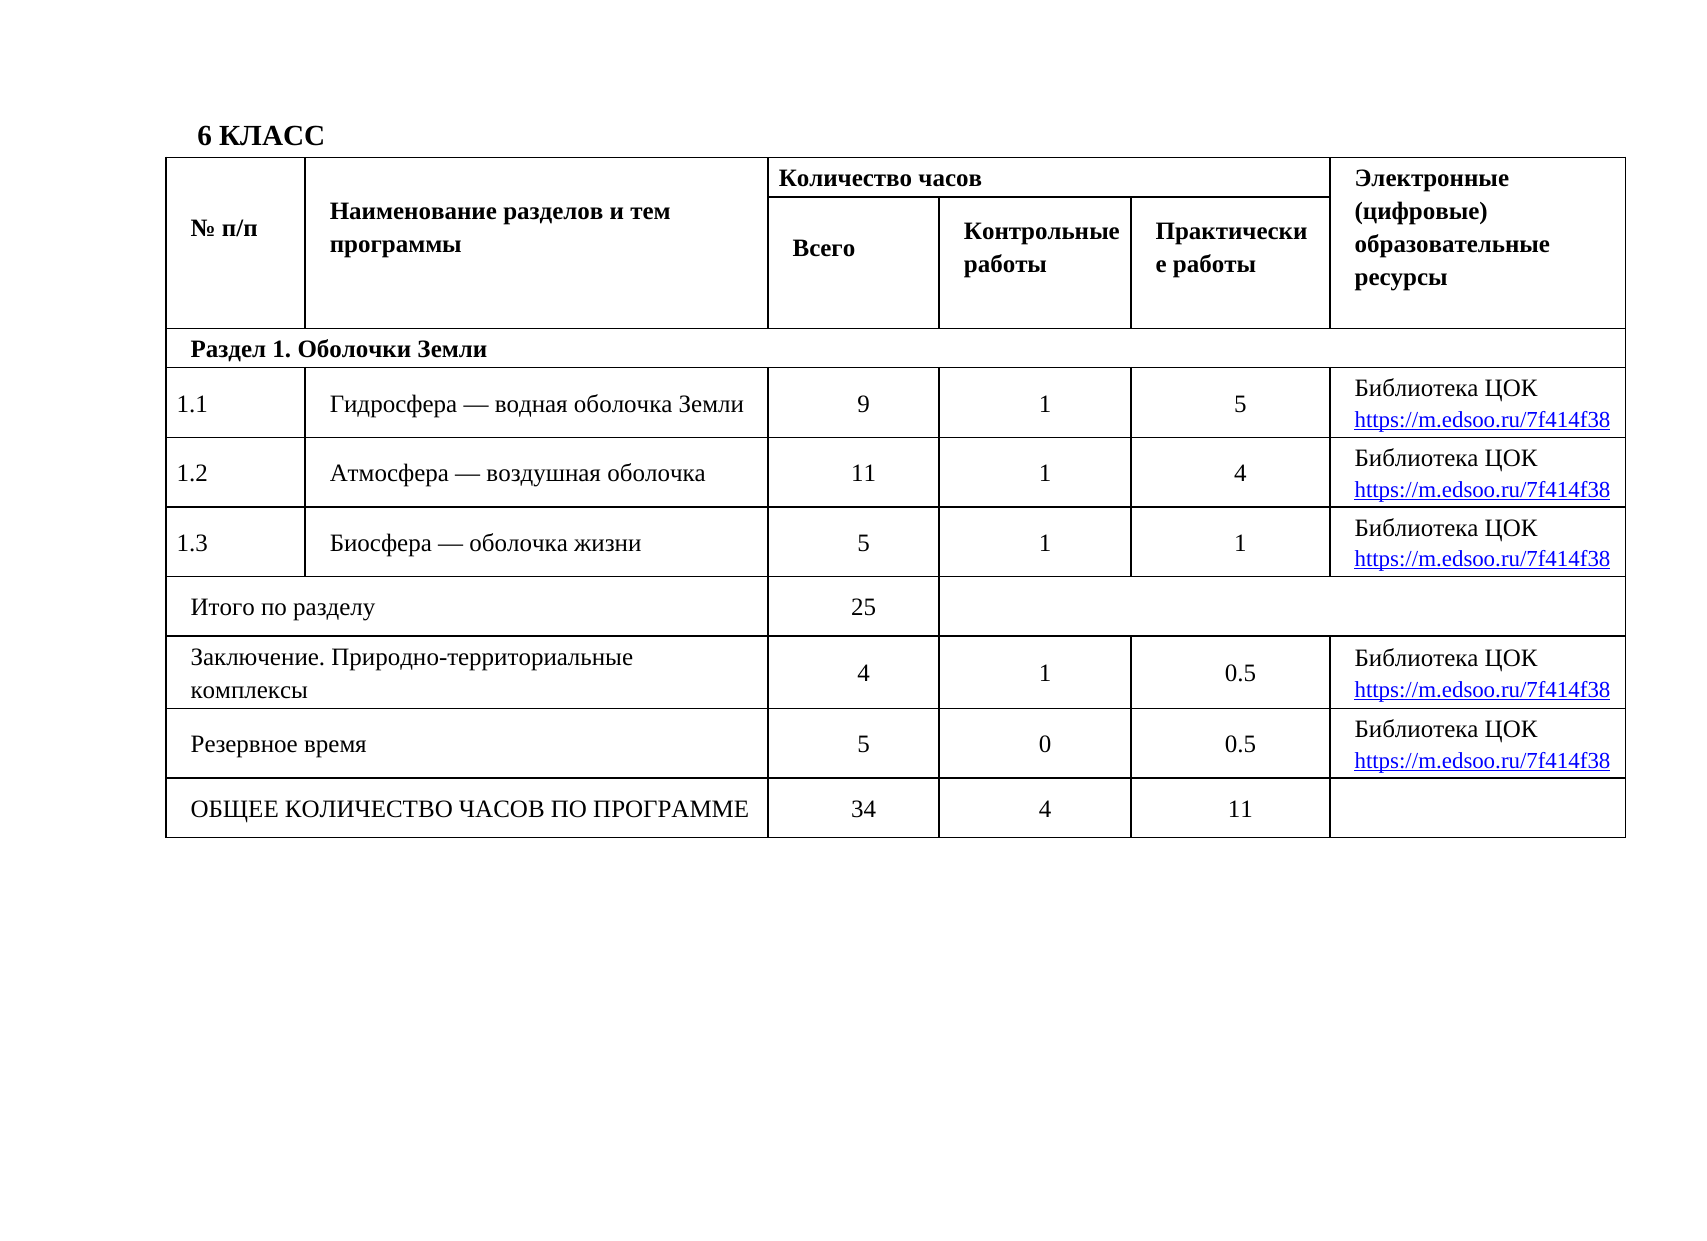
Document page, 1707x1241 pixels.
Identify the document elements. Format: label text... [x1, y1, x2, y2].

table_cell Резервное время [167, 709, 767, 777]
table_cell Биосфера — оболочка жизни [306, 508, 767, 576]
table_cell Атмосфера — воздушная оболочка [306, 438, 767, 506]
table_cell Раздел 1. Оболочки Земли [167, 329, 1625, 367]
table_cell 4 [940, 779, 1130, 836]
table_cell 1.2 [167, 438, 304, 506]
table_cell 1.1 [167, 368, 304, 436]
table_cell 34 [769, 779, 938, 836]
table_cell 9 [769, 368, 938, 436]
table_cell Контрольные работы [940, 198, 1130, 327]
table_cell 0.5 [1132, 709, 1329, 777]
table_cell Библиотека ЦОК https://m.edsoo.ru/7f414f38 [1331, 368, 1625, 436]
table_cell 4 [769, 637, 938, 707]
table_header Электронные (цифровые) образовательные ресурсы [1331, 158, 1625, 327]
table_cell 1 [1132, 508, 1329, 576]
table_cell 5 [769, 709, 938, 777]
table_cell 0 [940, 709, 1130, 777]
table_cell [1331, 779, 1625, 836]
table_cell 5 [769, 508, 938, 576]
table_cell 25 [769, 577, 938, 635]
table_cell Всего [769, 198, 938, 327]
table_cell Заключение. Природно-территориальные комплексы [167, 637, 767, 707]
table_cell 1 [940, 508, 1130, 576]
table_cell Библиотека ЦОК https://m.edsoo.ru/7f414f38 [1331, 637, 1625, 707]
table_header Наименование разделов и тем программы [306, 158, 767, 327]
table_cell 1 [940, 368, 1130, 436]
table_cell [940, 577, 1625, 635]
table_cell 11 [769, 438, 938, 506]
table_cell Гидросфера — водная оболочка Земли [306, 368, 767, 436]
table_header Количество часов [769, 158, 1329, 196]
table_cell 0.5 [1132, 637, 1329, 707]
table_cell 4 [1132, 438, 1329, 506]
table_cell Библиотека ЦОК https://m.edsoo.ru/7f414f38 [1331, 438, 1625, 506]
table_cell ОБЩЕЕ КОЛИЧЕСТВО ЧАСОВ ПО ПРОГРАММЕ [167, 779, 767, 836]
table_cell Библиотека ЦОК https://m.edsoo.ru/7f414f38 [1331, 508, 1625, 576]
table_cell 5 [1132, 368, 1329, 436]
table_cell Библиотека ЦОК https://m.edsoo.ru/7f414f38 [1331, 709, 1625, 777]
table_cell 11 [1132, 779, 1329, 836]
table_cell 1.3 [167, 508, 304, 576]
table_cell Практические работы [1132, 198, 1329, 327]
table_cell 1 [940, 438, 1130, 506]
table_header № п/п [167, 158, 304, 327]
text 6 КЛАСС [190, 118, 1618, 152]
table_cell Итого по разделу [167, 577, 767, 635]
table_cell 1 [940, 637, 1130, 707]
